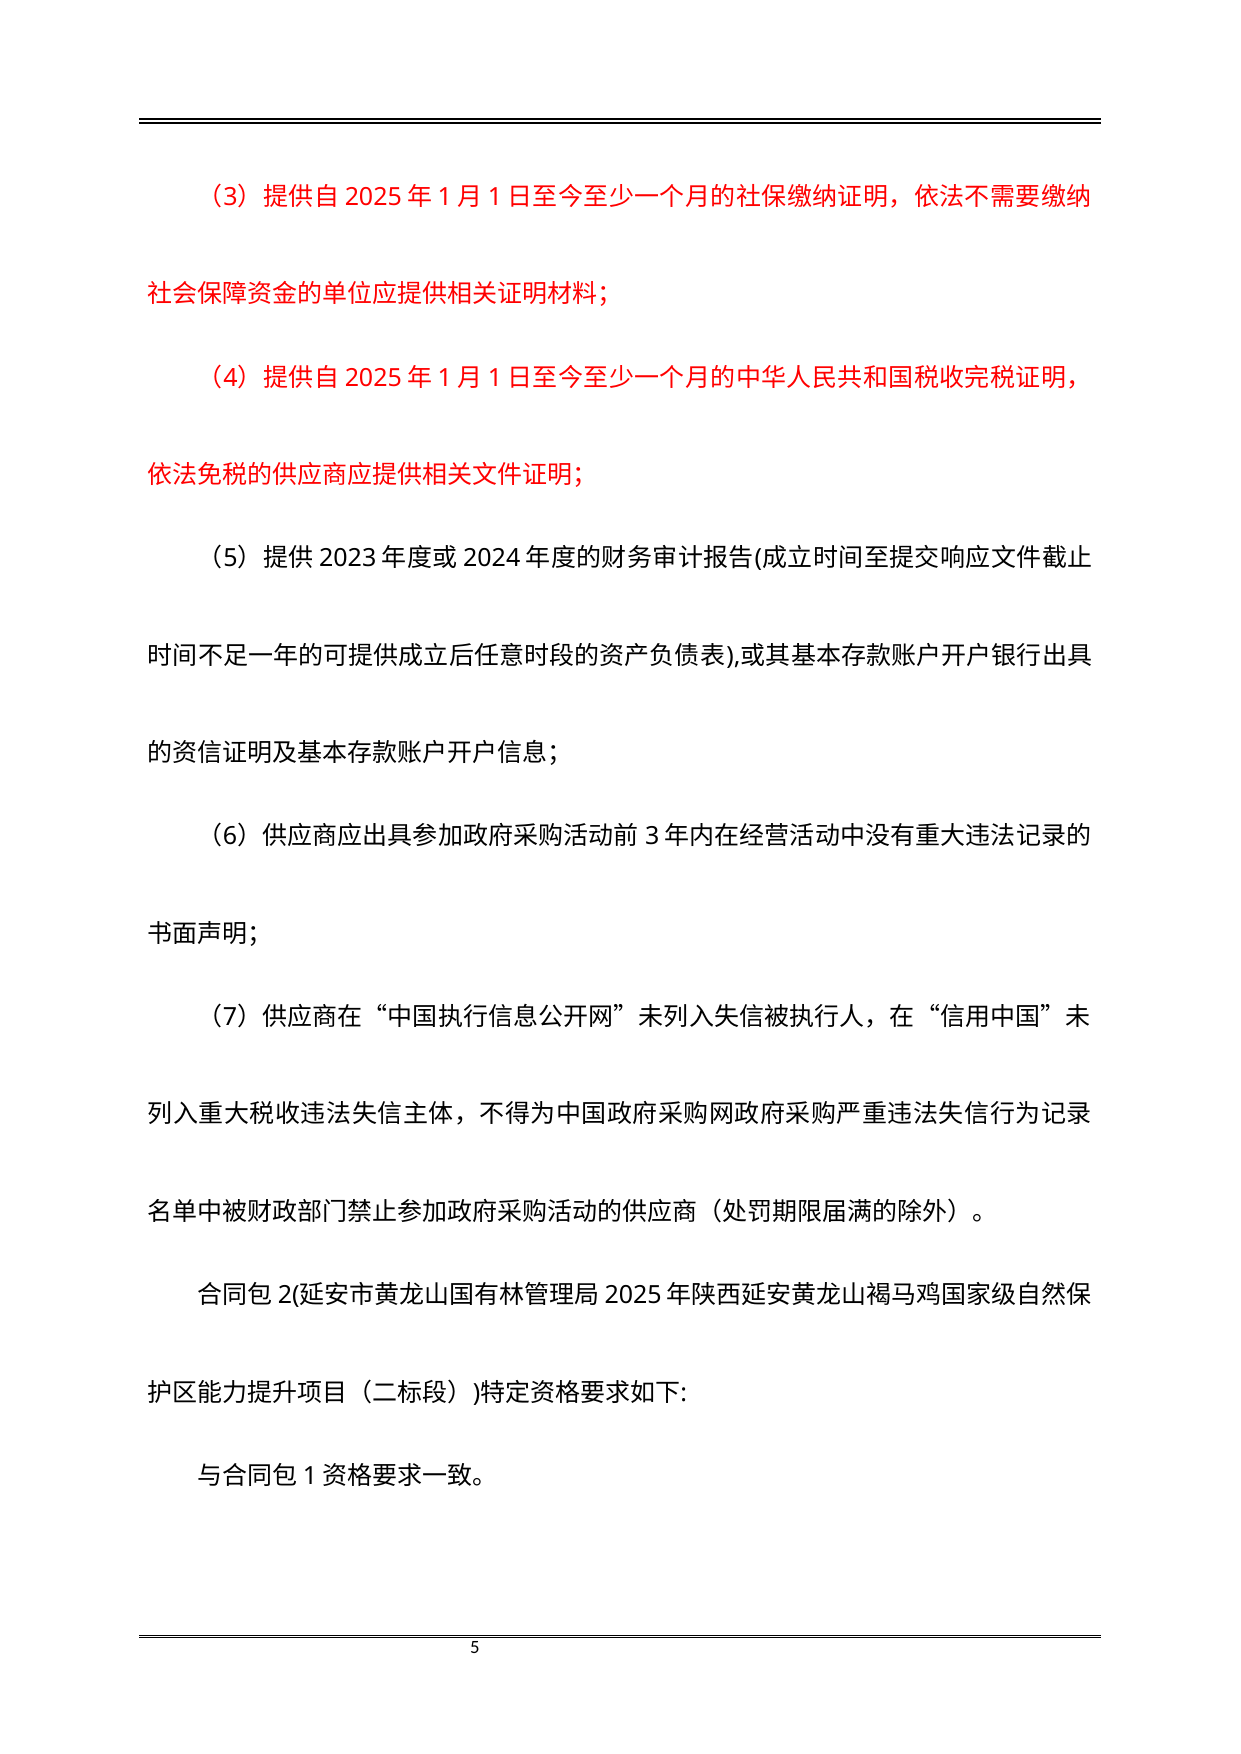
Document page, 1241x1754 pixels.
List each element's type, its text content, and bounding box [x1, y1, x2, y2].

text 与合同包1资格要求一致。 [148, 1441, 1093, 1506]
text （4）提供自2025年1月1日至今至少一个月的中华人民共和国税收完税证明，依法免税的供应商应提供相关文件证明； [148, 343, 1093, 505]
text 合同包2(延安市黄龙山国有林管理局2025年陕西延安黄龙山褐马鸡国家级自然保护区能力提升项目（二标段）)特定资格要求如下: [148, 1260, 1093, 1423]
text （6）供应商应出具参加政府采购活动前3年内在经营活动中没有重大违法记录的书面声明； [148, 801, 1093, 964]
text （5）提供2023年度或2024年度的财务审计报告(成立时间至提交响应文件截止时间不足一年的可提供成立后任意时段的资产负债表),或其基本存款账户开户银行出具的资信证明及基本存款账户开户信息； [148, 523, 1093, 783]
text （7）供应商在“中国执行信息公开网”未列入失信被执行人，在“信用中国”未列入重大税收违法失信主体，不得为中国政府采购网政府采购严重违法失信行为记录名单中被财政部门禁止参加政府采购活动的供应商（处罚期限届满的除外）。 [148, 982, 1093, 1242]
text （3）提供自2025年1月1日至今至少一个月的社保缴纳证明，依法不需要缴纳社会保障资金的单位应提供相关证明材料； [148, 162, 1093, 324]
